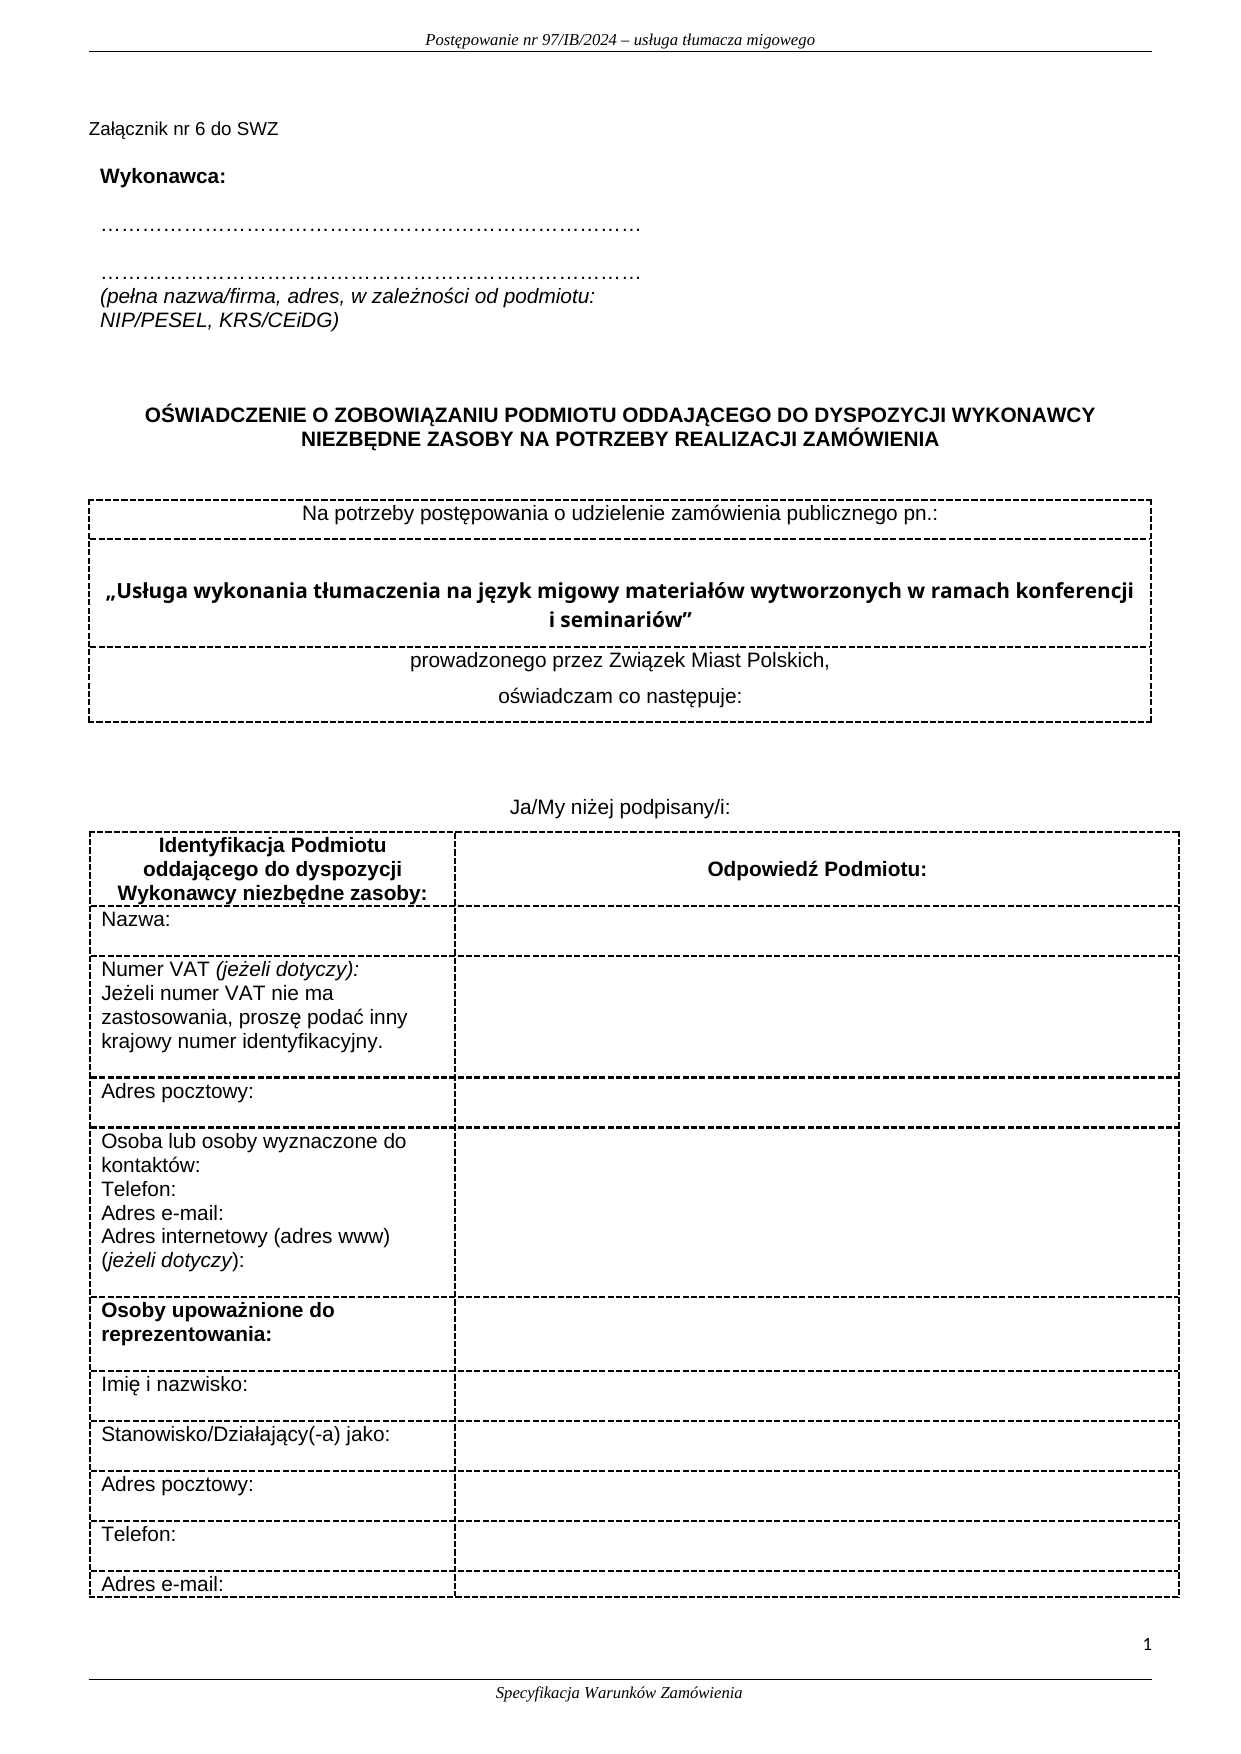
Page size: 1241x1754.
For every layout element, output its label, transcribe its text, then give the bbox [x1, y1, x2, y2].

table_cell [455, 1370, 1179, 1420]
table_cell [455, 955, 1179, 1076]
table_cell Adres pocztowy: [90, 1470, 455, 1520]
table_cell …………………………………………………………………… [89, 188, 653, 236]
table_cell [455, 1470, 1179, 1520]
table_cell Osoby upoważnione do reprezentowania: [90, 1296, 455, 1370]
table_cell [455, 1296, 1179, 1370]
table_cell Stanowisko/Działający(-a) jako: [90, 1420, 455, 1470]
table_cell Adres pocztowy: [90, 1076, 455, 1126]
table_cell [455, 1520, 1179, 1570]
table_cell [455, 1076, 1179, 1126]
table_cell Numer VAT (jeżeli dotyczy): Jeżeli numer VAT nie ma zastosowania, proszę podać inny krajowy numer identyfikacyjny. [90, 955, 455, 1076]
table_cell Osoba lub osoby wyznaczone do kontaktów: Telefon: Adres e-mail: Adres internetowy (adres www) (jeżeli dotyczy): [90, 1126, 455, 1296]
table_cell Telefon: [90, 1520, 455, 1570]
text OŚWIADCZENIE O ZOBOWIĄZANIU PODMIOTU ODDAJĄCEGO DO DYSPOZYCJI WYKONAWCY [89, 403, 1152, 427]
table_cell …………………………………………………………………… [89, 236, 653, 283]
table_cell [455, 1570, 1179, 1596]
table_cell Imię i nazwisko: [90, 1370, 455, 1420]
table_cell [455, 905, 1179, 954]
table_header Na potrzeby postępowania o udzielenie zamówienia publicznego pn.: [89, 499, 1151, 538]
table_cell prowadzonego przez Związek Miast Polskich, oświadczam co następuje: [89, 646, 1151, 721]
text Ja/My niżej podpisany/i: [89, 794, 1152, 818]
table_cell Nazwa: [90, 905, 455, 954]
table_header Identyfikacja Podmiotu oddającego do dyspozycji Wykonawcy niezbędne zasoby: [90, 831, 455, 904]
text NIEZBĘDNE ZASOBY NA POTRZEBY REALIZACJI ZAMÓWIENIA [89, 427, 1152, 451]
table_header Wykonawca: [89, 164, 653, 188]
table_header Odpowiedź Podmiotu: [455, 831, 1179, 904]
table_cell [455, 1126, 1179, 1296]
table_cell [455, 1420, 1179, 1470]
text Załącznik nr 6 do SWZ [89, 118, 1152, 140]
table_cell (pełna nazwa/firma, adres, w zależności od podmiotu: NIP/PESEL, KRS/CEiDG) [89, 284, 653, 331]
table_cell Adres e-mail: [90, 1570, 455, 1596]
table_cell „Usługa wykonania tłumaczenia na język migowy materiałów wytworzonych w ramach konferencji i seminariów” [89, 538, 1151, 646]
